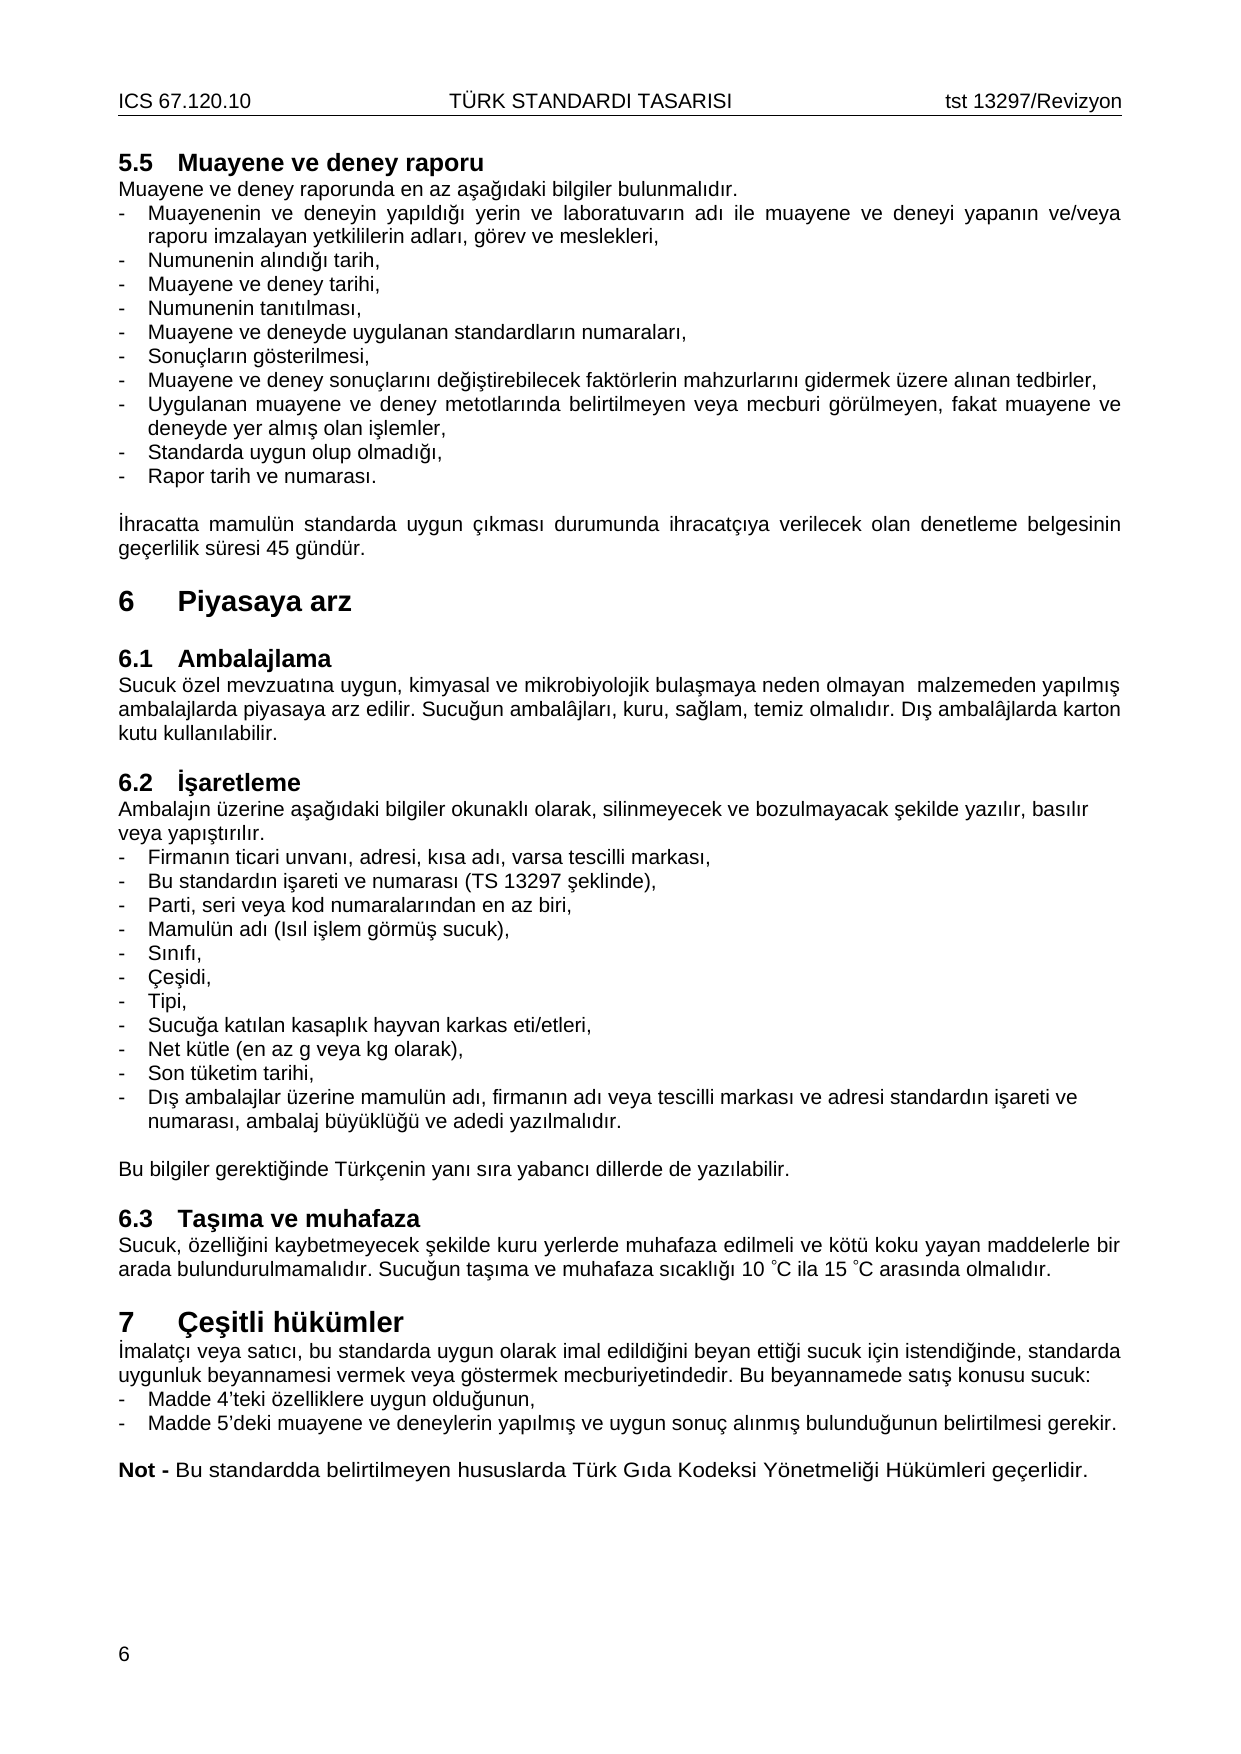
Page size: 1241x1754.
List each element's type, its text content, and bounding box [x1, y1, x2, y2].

text - Sucuğa katılan kasaplık hayvan karkas eti/etleri, [118, 1013, 1122, 1037]
text İhracatta mamulün standarda uygun çıkması durumunda ihracatçıya verilecek olan denetleme belgesinin geçerlilik süresi 45 gündür. [118, 512, 1122, 560]
text - Madde 4’teki özelliklere uygun olduğunun, [118, 1386, 1122, 1410]
text - Tipi, [118, 989, 1122, 1013]
text 6.1 Ambalajlama [118, 644, 1122, 672]
text - Uygulanan muayene ve deney metotlarında belirtilmeyen veya mecburi görülmeyen, fakat muayene ve deneyde yer almış olan işlemler, [118, 392, 1122, 440]
text - Muayene ve deney sonuçlarını değiştirebilecek faktörlerin mahzurlarını gidermek üzere alınan tedbirler, [118, 368, 1122, 392]
text - Numunenin tanıtılması, [118, 296, 1122, 320]
text - Muayene ve deneyde uygulanan standardların numaraları, [118, 320, 1122, 344]
text 7 Çeşitli hükümler [118, 1305, 1122, 1338]
text - Net kütle (en az g veya kg olarak), [118, 1037, 1122, 1061]
text - Mamulün adı (Isıl işlem görmüş sucuk), [118, 917, 1122, 941]
text Sucuk özel mevzuatına uygun, kimyasal ve mikrobiyolojik bulaşmaya neden olmayan malzemeden yapılmış ambalajlarda piyasaya arz edilir. Sucuğun ambalâjları, kuru, sağlam, temiz olmalıdır. Dış ambalâjlarda karton kutu kullanılabilir. [118, 672, 1122, 744]
text 5.5 Muayene ve deney raporu [118, 148, 1122, 176]
text - Sınıfı, [118, 941, 1122, 965]
text - Standarda uygun olup olmadığı, [118, 440, 1122, 464]
text - Son tüketim tarihi, [118, 1061, 1122, 1084]
text - Muayene ve deney tarihi, [118, 272, 1122, 296]
text - Madde 5’deki muayene ve deneylerin yapılmış ve uygun sonuç alınmış bulunduğunun belirtilmesi gerekir. [118, 1410, 1122, 1434]
text Muayene ve deney raporunda en az aşağıdaki bilgiler bulunmalıdır. [118, 176, 1122, 200]
text 6.2 İşaretleme [118, 768, 1122, 797]
text - Bu standardın işareti ve numarası (TS 13297 şeklinde), [118, 869, 1122, 893]
text Sucuk, özelliğini kaybetmeyecek şekilde kuru yerlerde muhafaza edilmeli ve kötü koku yayan maddelerle bir arada bulundurulmamalıdır. Sucuğun taşıma ve muhafaza sıcaklığı 10 C ila 15 C arasında olmalıdır. [118, 1233, 1122, 1281]
text Not - Bu standardda belirtilmeyen hususlarda Türk Gıda Kodeksi Yönetmeliği Hükümleri geçerlidir. [118, 1458, 1122, 1482]
text 6 Piyasaya arz [118, 584, 1122, 617]
text - Çeşidi, [118, 965, 1122, 989]
text - Sonuçların gösterilmesi, [118, 344, 1122, 368]
text - Numunenin alındığı tarih, [118, 248, 1122, 272]
text Ambalajın üzerine aşağıdaki bilgiler okunaklı olarak, silinmeyecek ve bozulmayacak şekilde yazılır, basılır veya yapıştırılır. [118, 797, 1122, 845]
text - Dış ambalajlar üzerine mamulün adı, firmanın adı veya tescilli markası ve adresi standardın işareti ve numarası, ambalaj büyüklüğü ve adedi yazılmalıdır. [118, 1084, 1122, 1132]
text Bu bilgiler gerektiğinde Türkçenin yanı sıra yabancı dillerde de yazılabilir. [118, 1156, 1122, 1180]
text 6.3 Taşıma ve muhafaza [118, 1204, 1122, 1233]
text - Parti, seri veya kod numaralarından en az biri, [118, 893, 1122, 917]
text - Muayenenin ve deneyin yapıldığı yerin ve laboratuvarın adı ile muayene ve deneyi yapanın ve/veya raporu imzalayan yetkililerin adları, görev ve meslekleri, [118, 200, 1122, 248]
text - Firmanın ticari unvanı, adresi, kısa adı, varsa tescilli markası, [118, 845, 1122, 869]
text İmalatçı veya satıcı, bu standarda uygun olarak imal edildiğini beyan ettiği sucuk için istendiğinde, standarda uygunluk beyannamesi vermek veya göstermek mecburiyetindedir. Bu beyannamede satış konusu sucuk: [118, 1338, 1122, 1386]
text - Rapor tarih ve numarası. [118, 464, 1122, 488]
